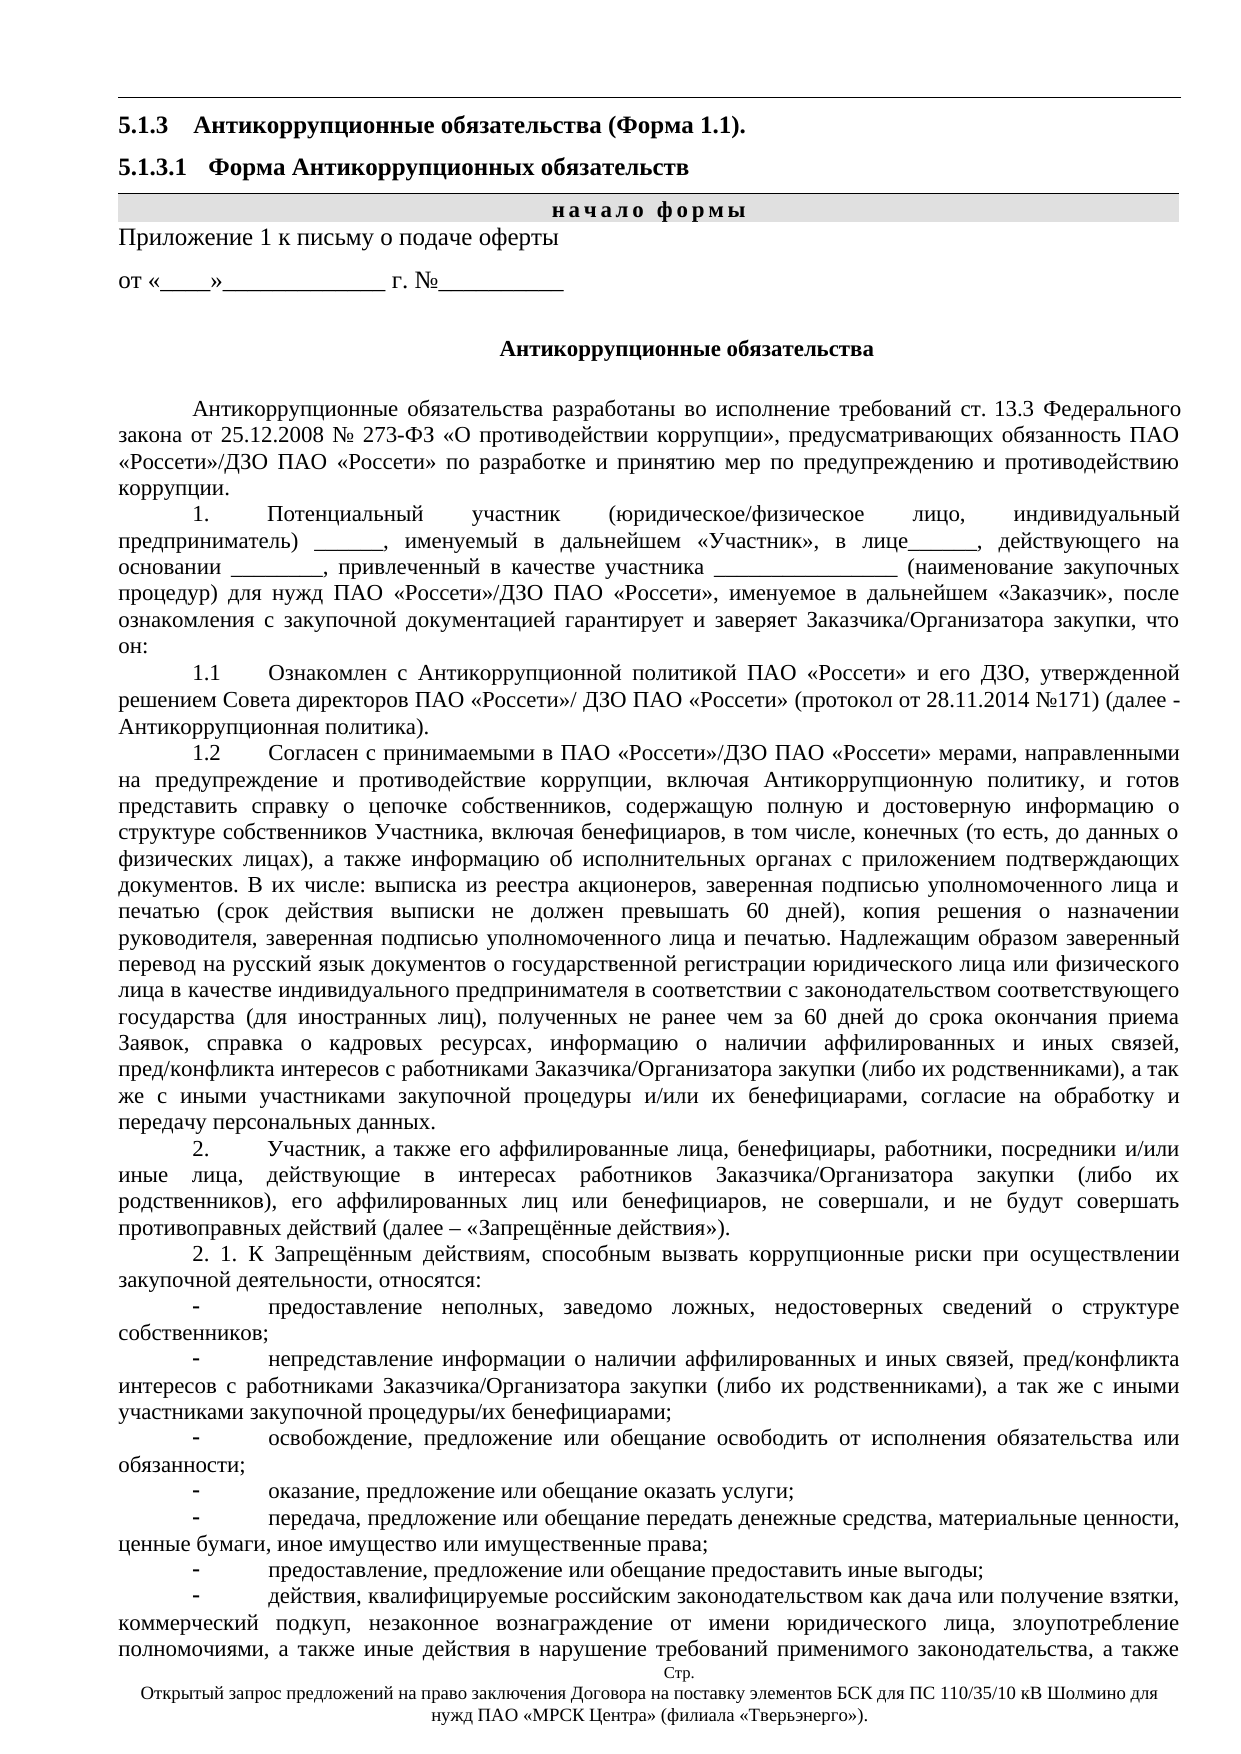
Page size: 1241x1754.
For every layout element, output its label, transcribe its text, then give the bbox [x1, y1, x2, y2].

list предоставление, предложение или обещание предоставить иные выгоды; [118, 1556, 1181, 1583]
text 1.1 Ознакомлен с Антикоррупционной политикой ПАО «Россети» и его ДЗО, утвержденной решением Совета директоров ПАО «Россети»/ ДЗО ПАО «Россети» (протокол от 28.11.2014 №171) (далее - Антикоррупционная политика). [118, 658, 1181, 739]
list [118, 1583, 1181, 1662]
list передача, предложение или обещание передать денежные средства, материальные ценности, ценные бумаги, иное имущество или имущественные права; [118, 1503, 1181, 1556]
list Участник, а также его аффилированные лица, бенефициары, работники, посредники и/или иные лица, действующие в интересах работников Заказчика/Организатора закупки (либо их родственников), его аффилированных лиц или бенефициаров, не совершали, и не будут совершать противоправных действий (далее – «Запрещённые действия»). [118, 1134, 1181, 1240]
list предоставление неполных, заведомо ложных, недостоверных сведений о структуре собственников; [118, 1293, 1181, 1345]
list Потенциальный участник (юридическое/физическое лицо, индивидуальный предприниматель) ______, именуемый в дальнейшем «Участник», в лице______, действующего на основании ________, привлеченный в качестве участника ________________ (наименование закупочных процедур) для нужд ПАО «Россети»/ДЗО ПАО «Россети», именуемое в дальнейшем «Заказчик», после ознакомления с закупочной документацией гарантирует и заверяет Заказчика/Организатора закупки, что он: [118, 500, 1181, 658]
text начало формы [118, 194, 1179, 222]
text Приложение 1 к письму о подаче оферты [118, 222, 1181, 251]
list непредставление информации о наличии аффилированных и иных связей, пред/конфликта интересов с работниками Заказчика/Организатора закупки (либо их родственниками), а так же с иными участниками закупочной процедуры/их бенефициарами; [118, 1345, 1181, 1424]
text 2. 1. К Запрещённым действиям, способным вызвать коррупционные риски при осуществлении закупочной деятельности, относятся: [118, 1240, 1181, 1293]
subtitle Форма Антикоррупционных обязательств [118, 152, 1181, 181]
list освобождение, предложение или обещание освободить от исполнения обязательства или обязанности; [118, 1424, 1181, 1477]
text от «____»_____________ г. №__________ [118, 266, 1181, 294]
text Антикоррупционные обязательства разработаны во исполнение требований ст. 13.3 Федерального закона от 25.12.2008 № 273-ФЗ «О противодействии коррупции», предусматривающих обязанность ПАО «Россети»/ДЗО ПАО «Россети» по разработке и принятию мер по предупреждению и противодействию коррупции. [118, 395, 1181, 500]
subtitle Антикоррупционные обязательства (Форма 1.1). [118, 111, 1181, 139]
list Согласен с принимаемыми в ПАО «Россети»/ДЗО ПАО «Россети» мерами, направленными на предупреждение и противодействие коррупции, включая Антикоррупционную политику, и готов представить справку о цепочке собственников, содержащую полную и достоверную информацию о структуре собственников Участника, включая бенефициаров, в том числе, конечных (то есть, до данных о физических лицах), а также информацию об исполнительных органах с приложением подтверждающих документов. В их числе: выписка из реестра акционеров, заверенная подписью уполномоченного лица и печатью (срок действия выписки не должен превышать 60 дней), копия решения о назначении руководителя, заверенная подписью уполномоченного лица и печатью. Надлежащим образом заверенный перевод на русский язык документов о государственной регистрации юридического лица или физического лица в качестве индивидуального предпринимателя в соответствии с законодательством соответствующего государства (для иностранных лиц), полученных не ранее чем за 60 дней до срока окончания приема Заявок, справка о кадровых ресурсах, информацию о наличии аффилированных и иных связей, пред/конфликта интересов с работниками Заказчика/Организатора закупки (либо их родственниками), а так же с иными участниками закупочной процедуры и/или их бенефициарами, согласие на обработку и передачу персональных данных. [118, 739, 1181, 1134]
text Антикоррупционные обязательства [118, 335, 1181, 361]
list оказание, предложение или обещание оказать услуги; [118, 1477, 1181, 1503]
